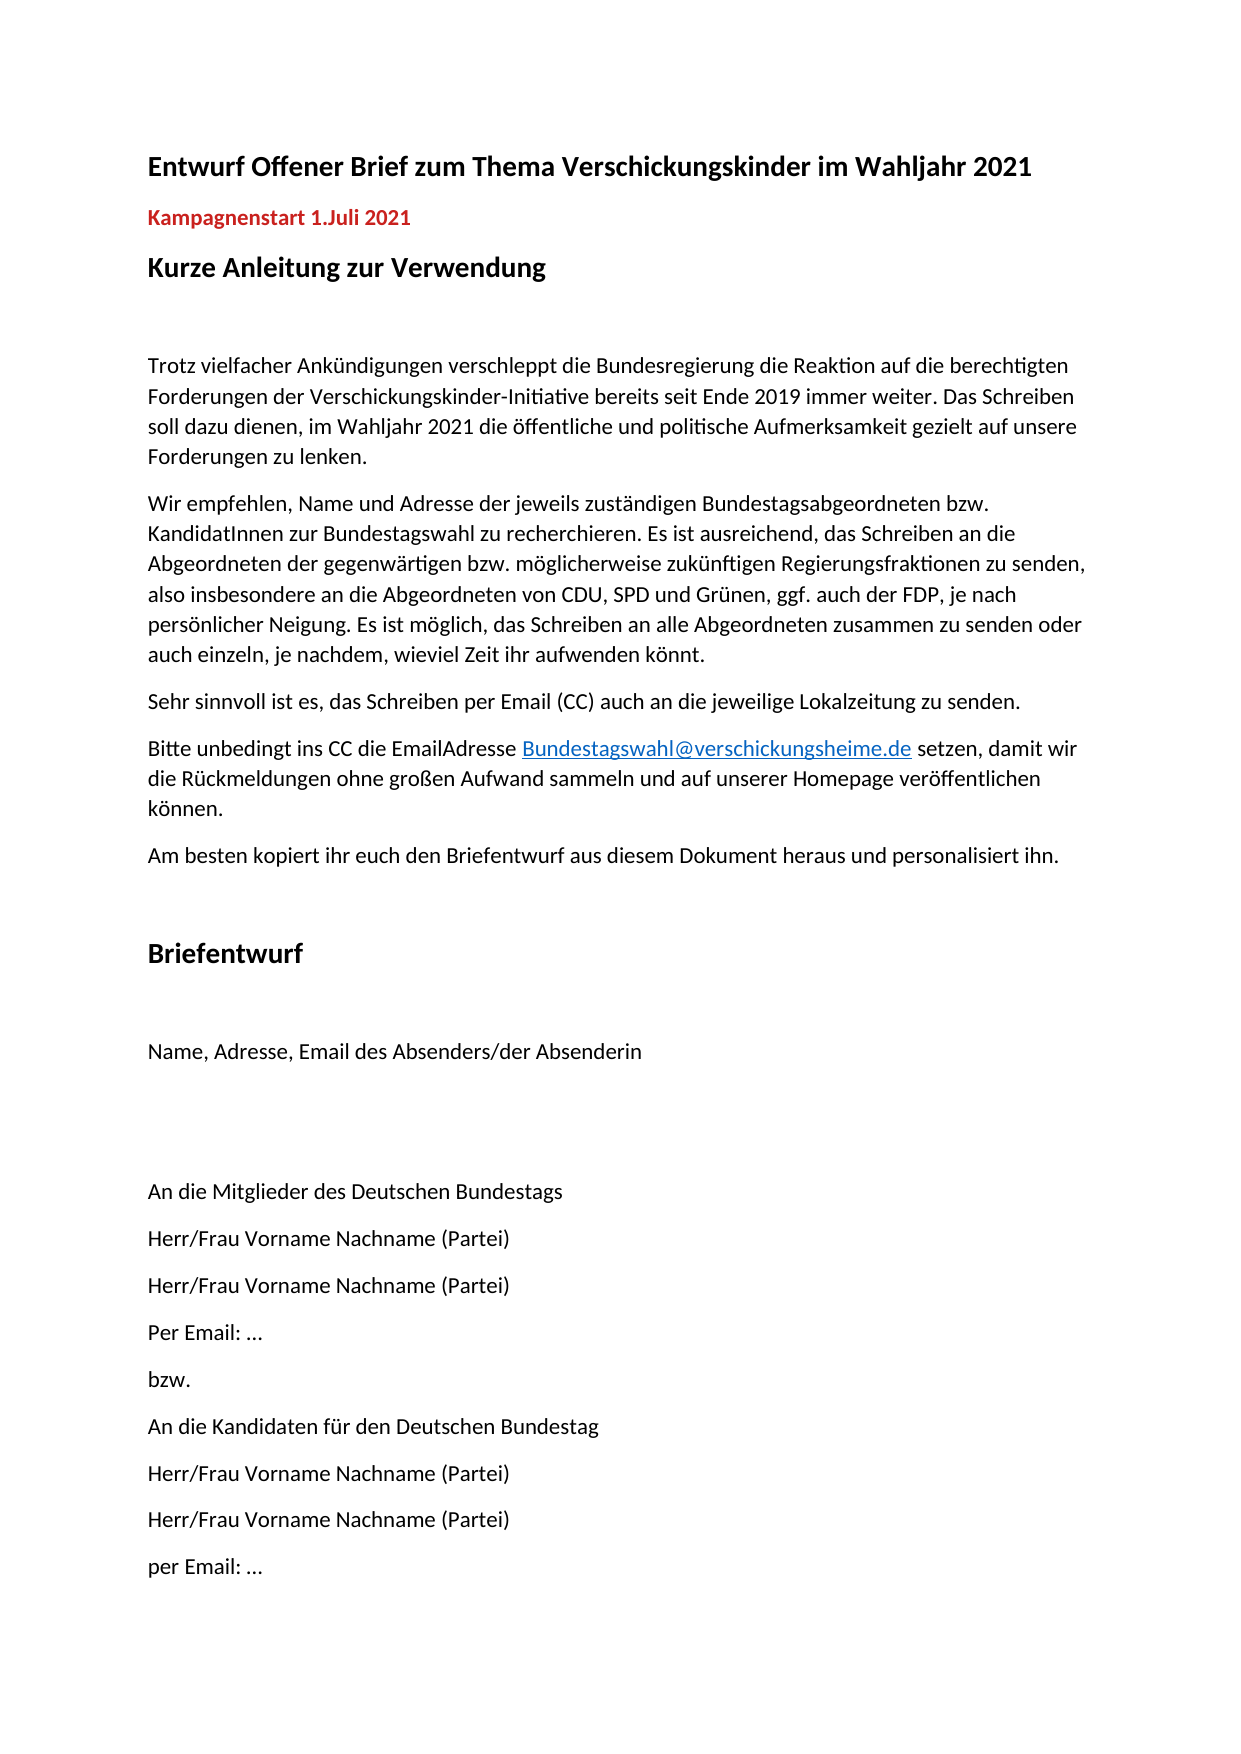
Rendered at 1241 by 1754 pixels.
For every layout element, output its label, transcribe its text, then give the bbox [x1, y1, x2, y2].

text Entwurf Offener Brief zum Thema Verschickungskinder im Wahljahr 2021 [148, 148, 1093, 183]
text Name, Adresse, Email des Absenders/der Absenderin [148, 1037, 1093, 1065]
text Wir empfehlen, Name und Adresse der jeweils zuständigen Bundestagsabgeordneten bzw. KandidatInnen zur Bundestagswahl zu recherchieren. Es ist ausreichend, das Schreiben an die Abgeordneten der gegenwärtigen bzw. möglicherweise zukünftigen Regierungsfraktionen zu senden, also insbesondere an die Abgeordneten von CDU, SPD und Grünen, ggf. auch der FDP, je nach persönlicher Neigung. Es ist möglich, das Schreiben an alle Abgeordneten zusammen zu senden oder auch einzeln, je nachdem, wieviel Zeit ihr aufwenden könnt. [148, 489, 1093, 668]
text An die Mitglieder des Deutschen Bundestags [148, 1177, 1093, 1206]
text Sehr sinnvoll ist es, das Schreiben per Email (CC) auch an die jeweilige Lokalzeitung zu senden. [148, 687, 1093, 715]
text Am besten kopiert ihr euch den Briefentwurf aus diesem Dokument heraus und personalisiert ihn. [148, 841, 1093, 869]
text Trotz vielfacher Ankündigungen verschleppt die Bundesregierung die Reaktion auf die berechtigten Forderungen der Verschickungskinder-Initiative bereits seit Ende 2019 immer weiter. Das Schreiben soll dazu dienen, im Wahljahr 2021 die öffentliche und politische Aufmerksamkeit gezielt auf unsere Forderungen zu lenken. [148, 352, 1093, 470]
text Kampagnenstart 1.Juli 2021 [148, 203, 1093, 231]
text Bitte unbedingt ins CC die EmailAdresse Bundestagswahl@verschickungsheime.de setzen, damit wir die Rückmeldungen ohne großen Aufwand sammeln und auf unserer Homepage veröffentlichen können. [148, 734, 1093, 822]
text Briefentwurf [148, 935, 1093, 971]
text Herr/Frau Vorname Nachname (Partei) [148, 1224, 1093, 1252]
text bzw. [148, 1365, 1093, 1393]
text Per Email: … [148, 1318, 1093, 1346]
text An die Kandidaten für den Deutschen Bundestag [148, 1412, 1093, 1440]
text per Email: … [148, 1552, 1093, 1581]
text Herr/Frau Vorname Nachname (Partei) [148, 1271, 1093, 1299]
text Kurze Anleitung zur Verwendung [148, 249, 1093, 285]
text Herr/Frau Vorname Nachname (Partei) [148, 1506, 1093, 1534]
text Herr/Frau Vorname Nachname (Partei) [148, 1459, 1093, 1487]
